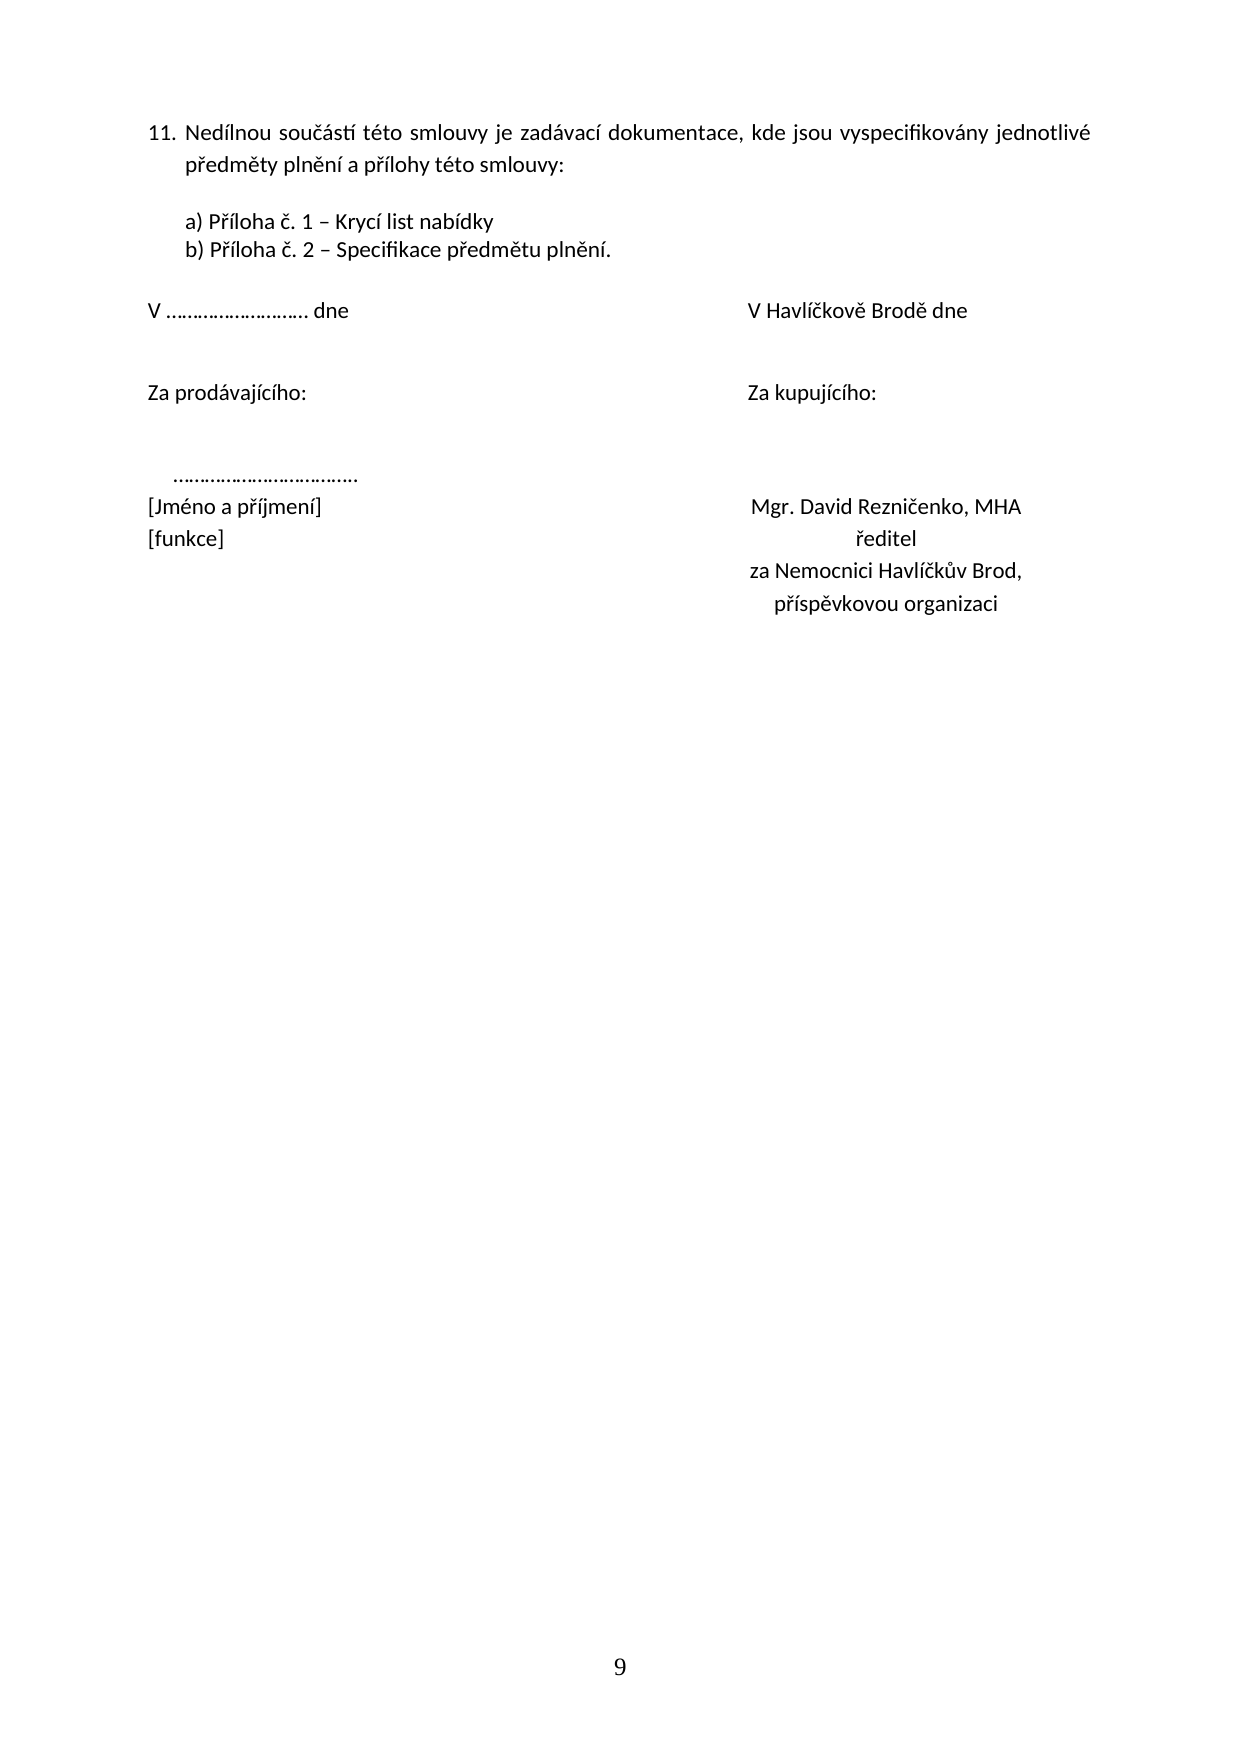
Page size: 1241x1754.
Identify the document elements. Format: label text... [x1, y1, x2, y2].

text [funkce] ředitel [148, 524, 1092, 552]
text a) Příloha č. 1 – Krycí list nabídky [185, 207, 1092, 236]
text Za prodávajícího: Za kupujícího: [148, 378, 1092, 406]
text příspěvkovou organizaci [148, 589, 1092, 617]
text V ……………………… dne V Havlíčkově Brodě dne [148, 296, 1092, 324]
text za Nemocnici Havlíčkův Brod, [148, 557, 1092, 585]
text …………………………….. [148, 460, 1092, 488]
text [Jméno a příjmení] Mgr. David Rezničenko, MHA [148, 492, 1092, 520]
text b) Příloha č. 2 – Specifikace předmětu plnění. [185, 236, 1092, 263]
list Nedílnou součástí této smlouvy je zadávací dokumentace, kde jsou vyspecifikovány jednotlivé předměty plnění a přílohy této smlouvy: [148, 118, 1092, 178]
